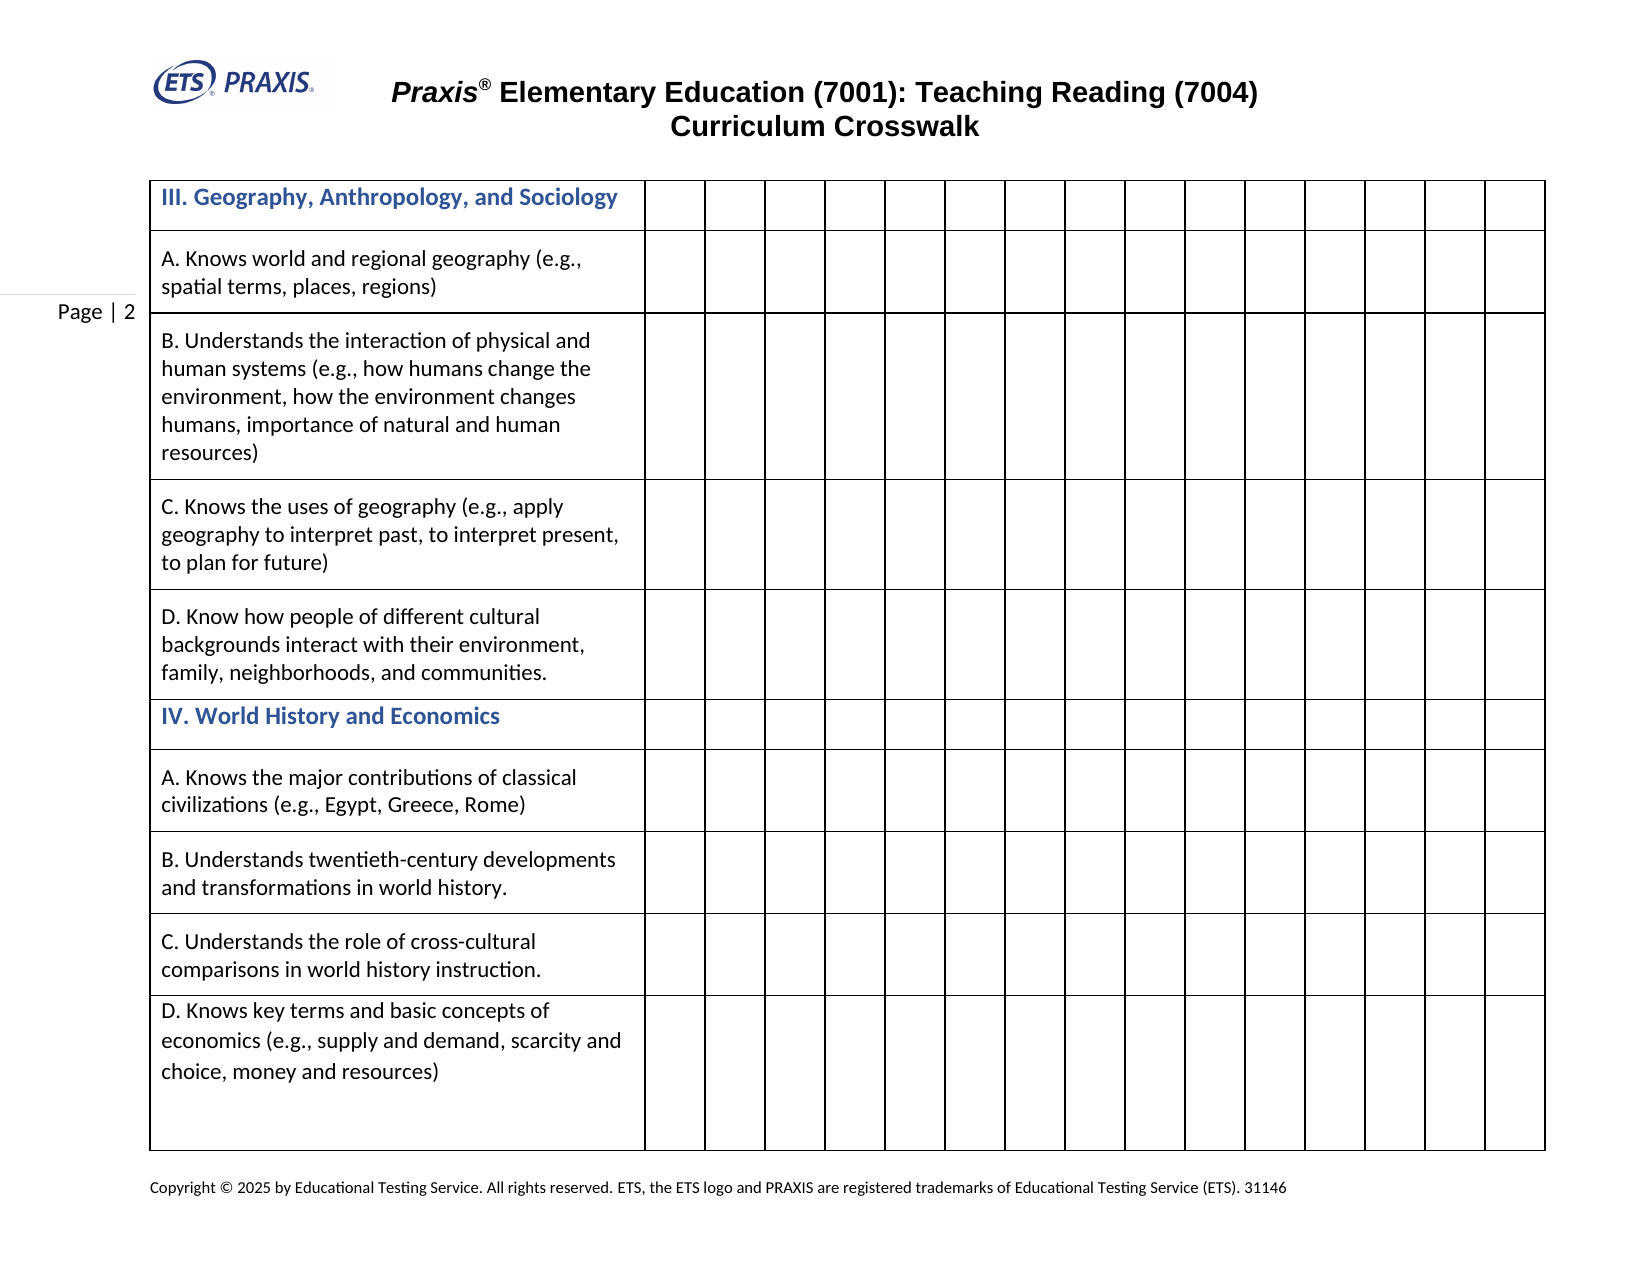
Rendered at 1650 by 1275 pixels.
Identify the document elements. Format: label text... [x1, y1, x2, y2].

table_cell [646, 700, 704, 749]
table_cell [1066, 314, 1124, 478]
table_cell C. Understands the role of cross-cultural comparisons in world history instruction. [151, 914, 644, 995]
table_cell [706, 231, 764, 312]
table_cell [1066, 480, 1124, 589]
table_cell [886, 480, 944, 589]
table_cell [766, 480, 824, 589]
table_cell [706, 996, 764, 1150]
table_cell [766, 914, 824, 995]
table_cell B. Understands the interaction of physical and human systems (e.g., how humans change the environment, how the environment changes humans, importance of natural and human resources) [151, 314, 644, 478]
table_header [826, 181, 884, 230]
table_cell [1006, 231, 1064, 312]
table_header [1426, 181, 1484, 230]
table_cell [706, 832, 764, 913]
table_header [1186, 181, 1244, 230]
table_cell [706, 914, 764, 995]
picture [150, 54, 334, 111]
table_cell [646, 914, 704, 995]
table_cell [1426, 750, 1484, 831]
table_cell [1006, 750, 1064, 831]
table_cell [1066, 590, 1124, 699]
table_cell [1366, 832, 1424, 913]
table_cell [946, 231, 1004, 312]
table_cell [946, 914, 1004, 995]
table_cell [1366, 231, 1424, 312]
table_cell World History and Economics [151, 700, 644, 749]
table_cell [646, 590, 704, 699]
table_cell [1426, 914, 1484, 995]
table_cell [1306, 750, 1364, 831]
table_cell [1246, 914, 1304, 995]
table_cell [1306, 590, 1364, 699]
table_cell [1246, 700, 1304, 749]
table_cell [1246, 996, 1304, 1150]
table_cell [1366, 480, 1424, 589]
table_cell [1366, 590, 1424, 699]
table_cell [1426, 590, 1484, 699]
table_cell [766, 750, 824, 831]
table_cell [1486, 832, 1544, 913]
table_cell [1006, 914, 1064, 995]
table_cell [1306, 700, 1364, 749]
table_cell [946, 996, 1004, 1150]
table_cell [1066, 231, 1124, 312]
table_cell [1126, 832, 1184, 913]
table_cell [1006, 314, 1064, 478]
table_header [706, 181, 764, 230]
table_cell [1486, 996, 1544, 1150]
table_cell [826, 832, 884, 913]
table_cell D. Know how people of different cultural backgrounds interact with their environment, family, neighborhoods, and communities. [151, 590, 644, 699]
table_cell [766, 700, 824, 749]
table_header [646, 181, 704, 230]
table_cell [826, 700, 884, 749]
table_header [1006, 181, 1064, 230]
table_cell [1246, 832, 1304, 913]
table_cell [826, 314, 884, 478]
table_cell [706, 314, 764, 478]
table_cell [1306, 231, 1364, 312]
table_cell [1366, 996, 1424, 1150]
table_cell [1066, 996, 1124, 1150]
table_cell [766, 231, 824, 312]
table_cell [1306, 996, 1364, 1150]
table_cell A. Knows the major contributions of classical civilizations (e.g., Egypt, Greece, Rome) [151, 750, 644, 831]
table_cell [1486, 480, 1544, 589]
table_header [946, 181, 1004, 230]
table_cell [826, 231, 884, 312]
table_cell [1306, 480, 1364, 589]
table_cell [1186, 832, 1244, 913]
table_cell [1366, 750, 1424, 831]
table_cell [706, 750, 764, 831]
table_cell [766, 590, 824, 699]
table_cell [946, 750, 1004, 831]
table_cell [1066, 750, 1124, 831]
table_cell [646, 231, 704, 312]
table_cell [1486, 314, 1544, 478]
table_header [1366, 181, 1424, 230]
table_header [1126, 181, 1184, 230]
table_cell [1126, 914, 1184, 995]
table_cell [1126, 996, 1184, 1150]
table_cell [1486, 914, 1544, 995]
table_cell [646, 832, 704, 913]
table_cell [886, 832, 944, 913]
table_cell [1426, 700, 1484, 749]
table_cell [1066, 914, 1124, 995]
table_cell [1006, 590, 1064, 699]
table_cell [826, 996, 884, 1150]
table_cell [1126, 700, 1184, 749]
table_cell [1486, 590, 1544, 699]
table_cell [1246, 231, 1304, 312]
table_cell [646, 750, 704, 831]
table_cell [1426, 314, 1484, 478]
table_cell [1426, 231, 1484, 312]
table_cell [1186, 750, 1244, 831]
table_cell [886, 914, 944, 995]
table_cell B. Understands twentieth-century developments and transformations in world history. [151, 832, 644, 913]
table_cell [946, 480, 1004, 589]
table_cell [1066, 700, 1124, 749]
table_cell [1486, 231, 1544, 312]
table_header [1246, 181, 1304, 230]
table_cell [1006, 832, 1064, 913]
table_cell [1186, 231, 1244, 312]
table_cell [886, 314, 944, 478]
table_cell [1246, 750, 1304, 831]
table_header [1306, 181, 1364, 230]
table_cell [1126, 750, 1184, 831]
table_cell [1186, 700, 1244, 749]
table_cell [1486, 700, 1544, 749]
table_cell [1306, 314, 1364, 478]
table_cell C. Knows the uses of geography (e.g., apply geography to interpret past, to interpret present, to plan for future) [151, 480, 644, 589]
table_cell [1186, 480, 1244, 589]
table_cell [946, 590, 1004, 699]
table_cell [946, 832, 1004, 913]
table_header [1486, 181, 1544, 230]
table_header [886, 181, 944, 230]
table_cell [1186, 914, 1244, 995]
table_cell [706, 700, 764, 749]
table_cell [1306, 914, 1364, 995]
table_cell [646, 314, 704, 478]
table_cell [826, 590, 884, 699]
table_cell [886, 700, 944, 749]
table_cell [1126, 231, 1184, 312]
table_cell [1366, 314, 1424, 478]
table_cell [1186, 590, 1244, 699]
table_cell [886, 750, 944, 831]
table_cell [1246, 480, 1304, 589]
table_cell [1186, 314, 1244, 478]
table_cell [1426, 832, 1484, 913]
table_header [1066, 181, 1124, 230]
table_cell [886, 590, 944, 699]
table_cell [766, 314, 824, 478]
table_cell [766, 996, 824, 1150]
table_cell [1126, 314, 1184, 478]
table_cell [1426, 996, 1484, 1150]
table_cell [1066, 832, 1124, 913]
table_cell [706, 480, 764, 589]
table_header [766, 181, 824, 230]
table_header Geography, Anthropology, and Sociology [151, 181, 644, 230]
table_cell [1006, 996, 1064, 1150]
table_cell [826, 750, 884, 831]
table_cell [886, 996, 944, 1150]
table_cell [1426, 480, 1484, 589]
table_cell [886, 231, 944, 312]
table_cell [646, 996, 704, 1150]
table_cell [1246, 590, 1304, 699]
table_cell [1366, 914, 1424, 995]
table_cell [1006, 700, 1064, 749]
table_cell [766, 832, 824, 913]
table_cell [706, 590, 764, 699]
table_cell [1306, 832, 1364, 913]
table_cell [1006, 480, 1064, 589]
table_cell [1126, 590, 1184, 699]
table_cell [1186, 996, 1244, 1150]
table_cell [826, 914, 884, 995]
table_cell [826, 480, 884, 589]
table_cell [1486, 750, 1544, 831]
table_cell [1246, 314, 1304, 478]
table_cell [946, 314, 1004, 478]
table_cell [1126, 480, 1184, 589]
table_cell A. Knows world and regional geography (e.g., spatial terms, places, regions) [151, 231, 644, 312]
table_cell [646, 480, 704, 589]
table_cell [1366, 700, 1424, 749]
table_cell [946, 700, 1004, 749]
table_cell D. Knows key terms and basic concepts of economics (e.g., supply and demand, scarcity and choice, money and resources) [151, 996, 644, 1150]
